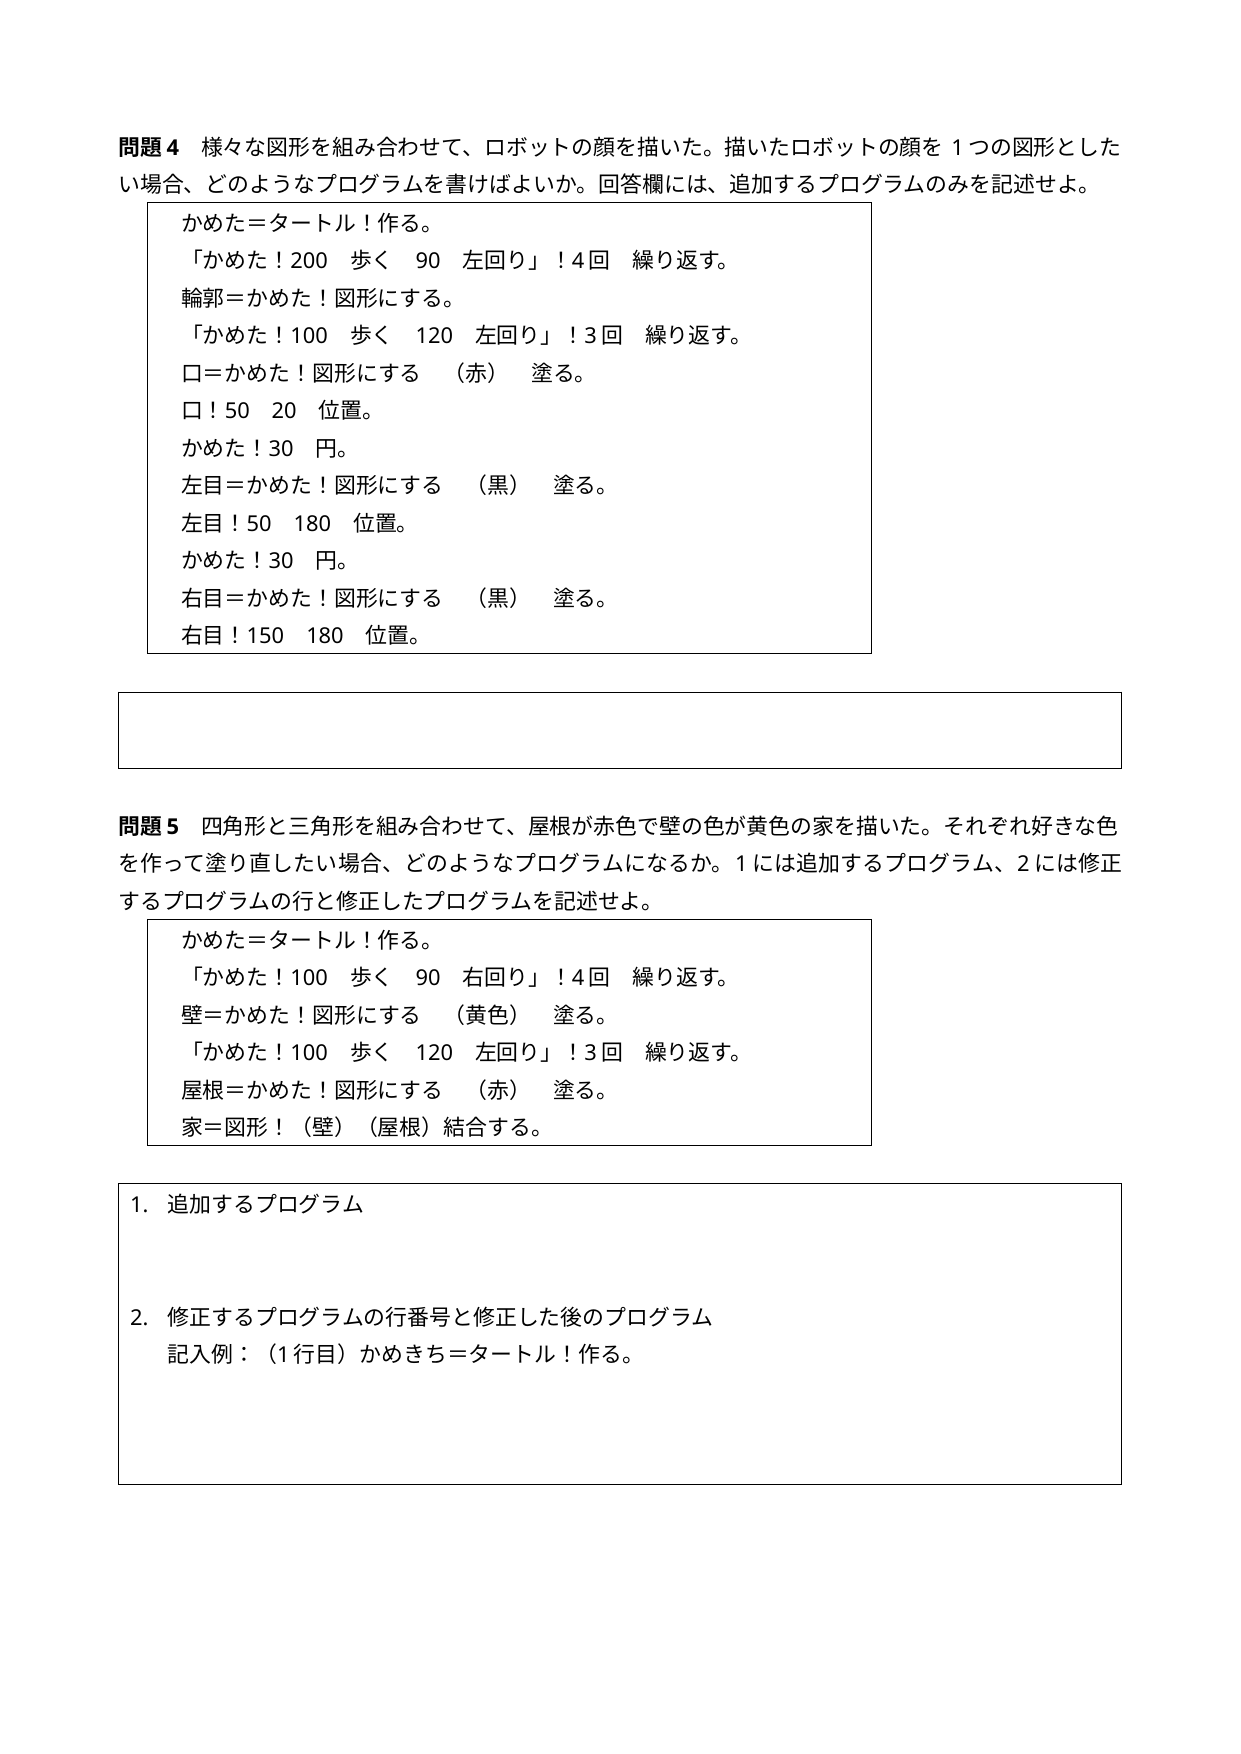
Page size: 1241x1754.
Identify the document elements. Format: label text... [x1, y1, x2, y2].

text 問題5 四角形と三角形を組み合わせて、屋根が赤色で壁の色が黄色の家を描いた。それぞれ好きな色を作って塗り直したい場合、どのようなプログラムになるか。1には追加するプログラム、2には修正するプログラムの行と修正したプログラムを記述せよ。 [118, 806, 1122, 919]
text 問題4 様々な図形を組み合わせて、ロボットの顔を描いた。描いたロボットの顔を1つの図形としたい場合、どのようなプログラムを書けばよいか。回答欄には、追加するプログラムのみを記述せよ。 [118, 127, 1122, 202]
table_header 追加するプログラム 修正するプログラムの行番号と修正した後のプログラム 記入例：（1行目）かめきち＝タートル！作る。 [119, 1184, 1121, 1484]
table_header かめた＝タートル！作る。 「かめた！200 歩く 90 左回り」！4回 繰り返す。 輪郭＝かめた！図形にする。 「かめた！100 歩く 120 左回り」！3回 繰り返す。 口＝かめた！図形にする （赤） 塗る。 口！50 20 位置。 かめた！30 円。 左目＝かめた！図形にする （黒） 塗る。 左目！50 180 位置。 かめた！30 円。 右目＝かめた！図形にする （黒） 塗る。 右目！150 180 位置。 [148, 203, 871, 653]
table_header かめた＝タートル！作る。 「かめた！100 歩く 90 右回り」！4回 繰り返す。 壁＝かめた！図形にする （黄色） 塗る。 「かめた！100 歩く 120 左回り」！3回 繰り返す。 屋根＝かめた！図形にする （赤） 塗る。 家＝図形！（壁）（屋根）結合する。 [148, 920, 871, 1145]
table_header [119, 693, 1121, 768]
